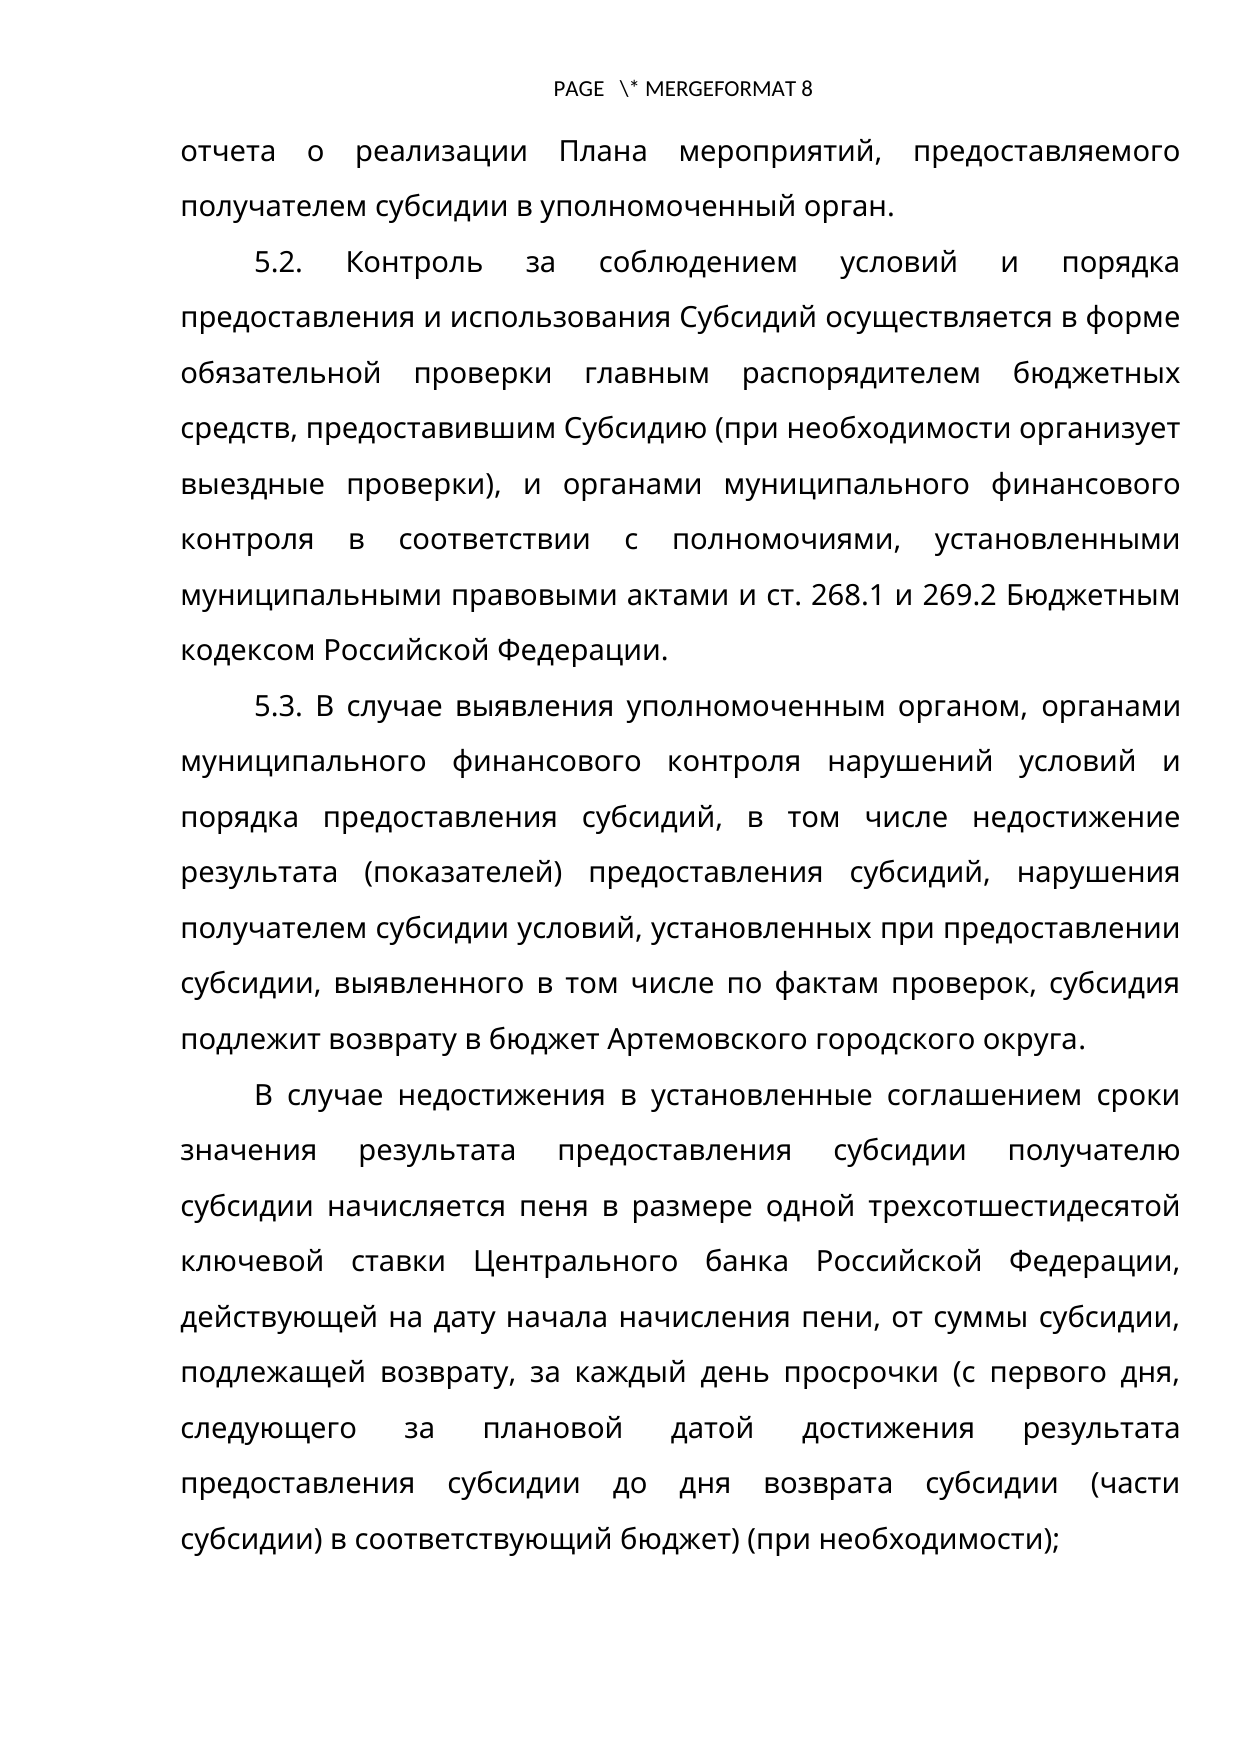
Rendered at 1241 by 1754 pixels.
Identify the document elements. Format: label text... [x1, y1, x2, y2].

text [180, 130, 1181, 225]
text 5.3. В случае выявления уполномоченным органом, органами муниципального финансового контроля нарушений условий и порядка предоставления субсидий, в том числе недостижение результата (показателей) предоставления субсидий, нарушения получателем субсидии условий, установленных при предоставлении субсидии, выявленного в том числе по фактам проверок, субсидия подлежит возврату в бюджет Артемовского городского округа. [180, 685, 1181, 1058]
text 5.2. Контроль за соблюдением условий и порядка предоставления и использования Субсидий осуществляется в форме обязательной проверки главным распорядителем бюджетных средств, предоставившим Субсидию (при необходимости организует выездные проверки), и органами муниципального финансового контроля в соответствии с полномочиями, установленными муниципальными правовыми актами и ст. 268.1 и 269.2 Бюджетным кодексом Российской Федерации. [180, 241, 1181, 669]
text В случае недостижения в установленные соглашением сроки значения результата предоставления субсидии получателю субсидии начисляется пеня в размере одной трехсотшестидесятой ключевой ставки Центрального банка Российской Федерации, действующей на дату начала начисления пени, от суммы субсидии, подлежащей возврату, за каждый день просрочки (с первого дня, следующего за плановой датой достижения результата предоставления субсидии до дня возврата субсидии (части субсидии) в соответствующий бюджет) (при необходимости); [180, 1074, 1181, 1558]
